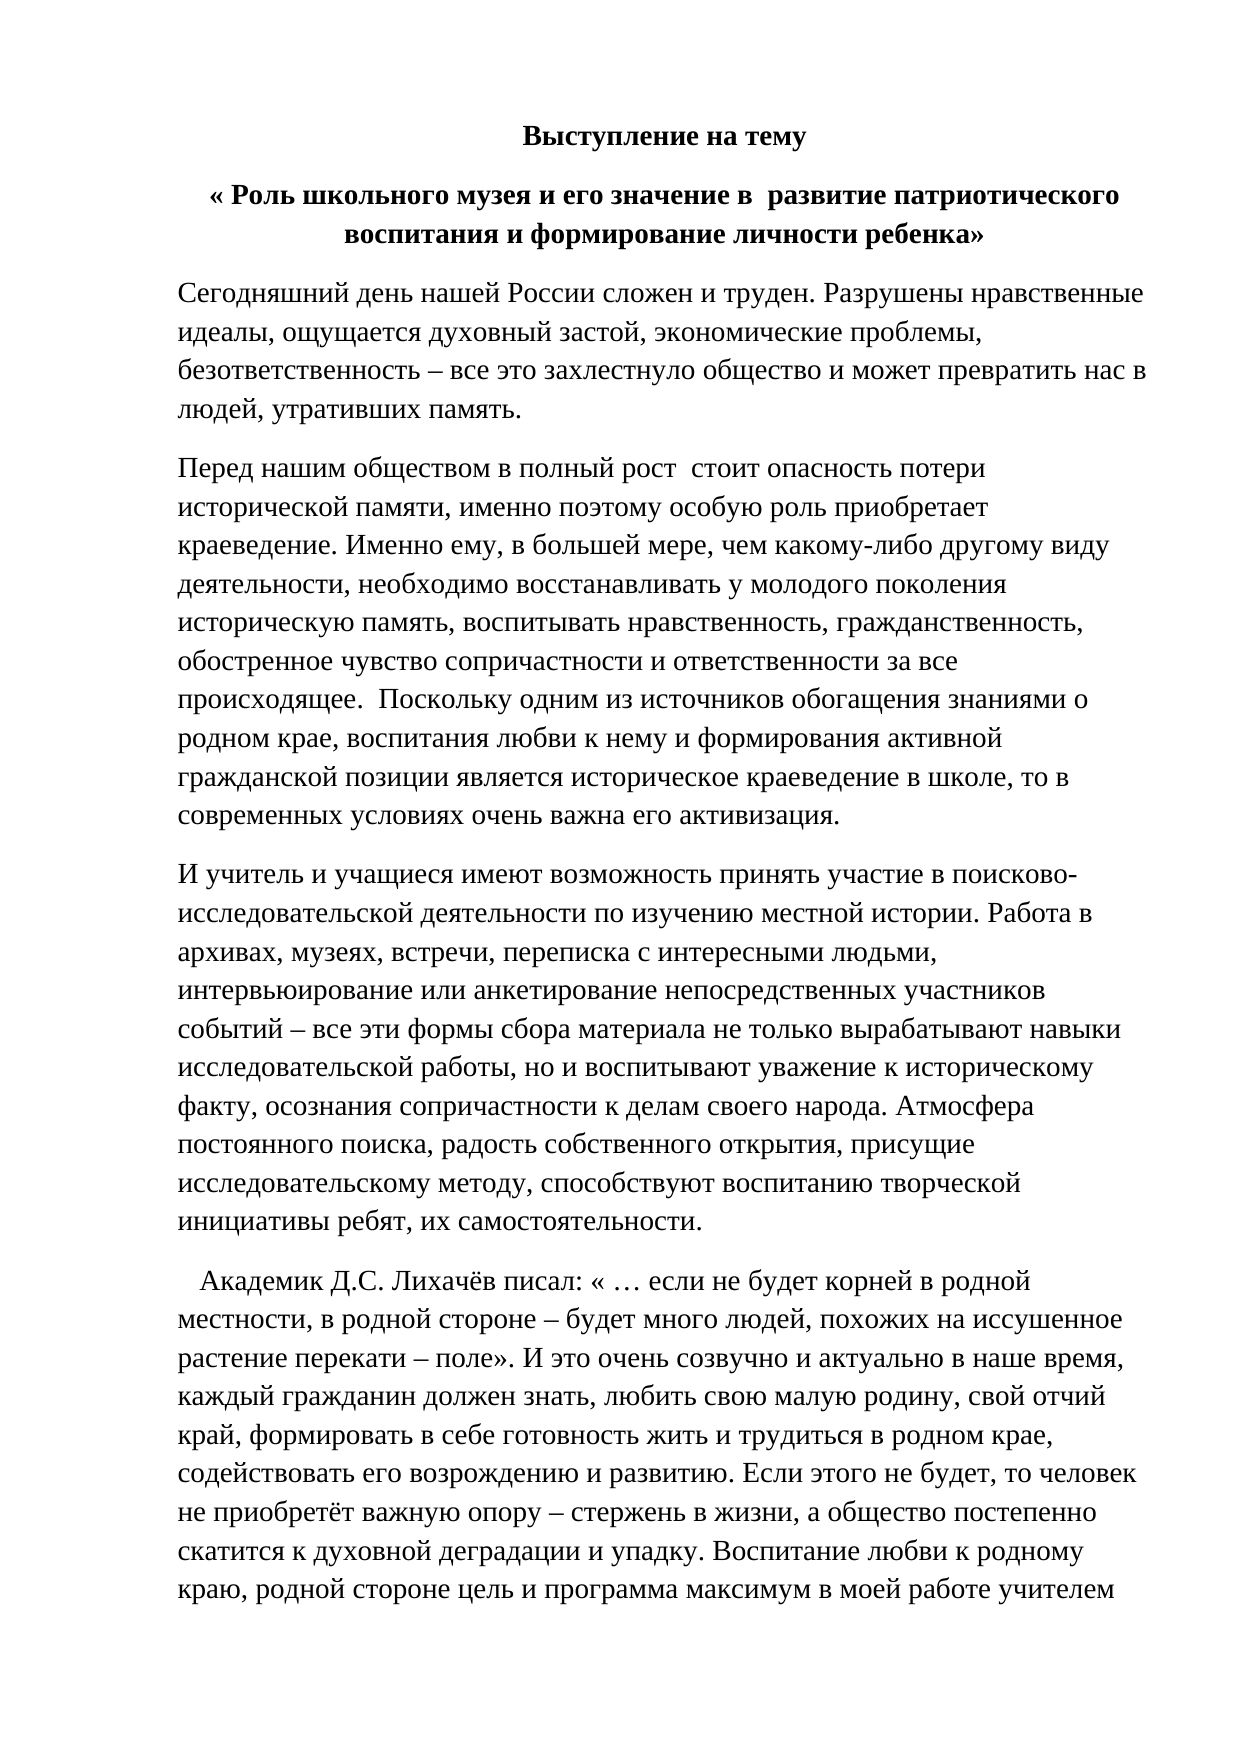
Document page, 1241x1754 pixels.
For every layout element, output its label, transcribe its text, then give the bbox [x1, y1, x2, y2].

text Сегодняшний день нашей России сложен и труден. Разрушены нравственные идеалы, ощущается духовный застой, экономические проблемы, безответственность – все это захлестнуло общество и может превратить нас в людей, утративших память. [177, 275, 1152, 424]
text « Роль школьного музея и его значение в развитие патриотического воспитания и формирование личности ребенка» [177, 177, 1152, 249]
text Выступление на тему [177, 118, 1152, 152]
text Перед нашим обществом в полный рост стоит опасность потери исторической памяти, именно поэтому особую роль приобретает краеведение. Именно ему, в большей мере, чем какому-либо другому виду деятельности, необходимо восстанавливать у молодого поколения историческую память, воспитывать нравственность, гражданственность, обостренное чувство сопричастности и ответственности за все происходящее. Поскольку одним из источников обогащения знаниями о родном крае, воспитания любви к нему и формирования активной гражданской позиции является историческое краеведение в школе, то в современных условиях очень важна его активизация. [177, 450, 1152, 831]
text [177, 1263, 1152, 1605]
text И учитель и учащиеся имеют возможность принять участие в поисково-исследовательской деятельности по изучению местной истории. Работа в архивах, музеях, встречи, переписка с интересными людьми, интервьюирование или анкетирование непосредственных участников событий – все эти формы сбора материала не только вырабатывают навыки исследовательской работы, но и воспитывают уважение к историческому факту, осознания сопричастности к делам своего народа. Атмосфера постоянного поиска, радость собственного открытия, присущие исследовательскому методу, способствуют воспитанию творческой инициативы ребят, их самостоятельности. [177, 857, 1152, 1237]
